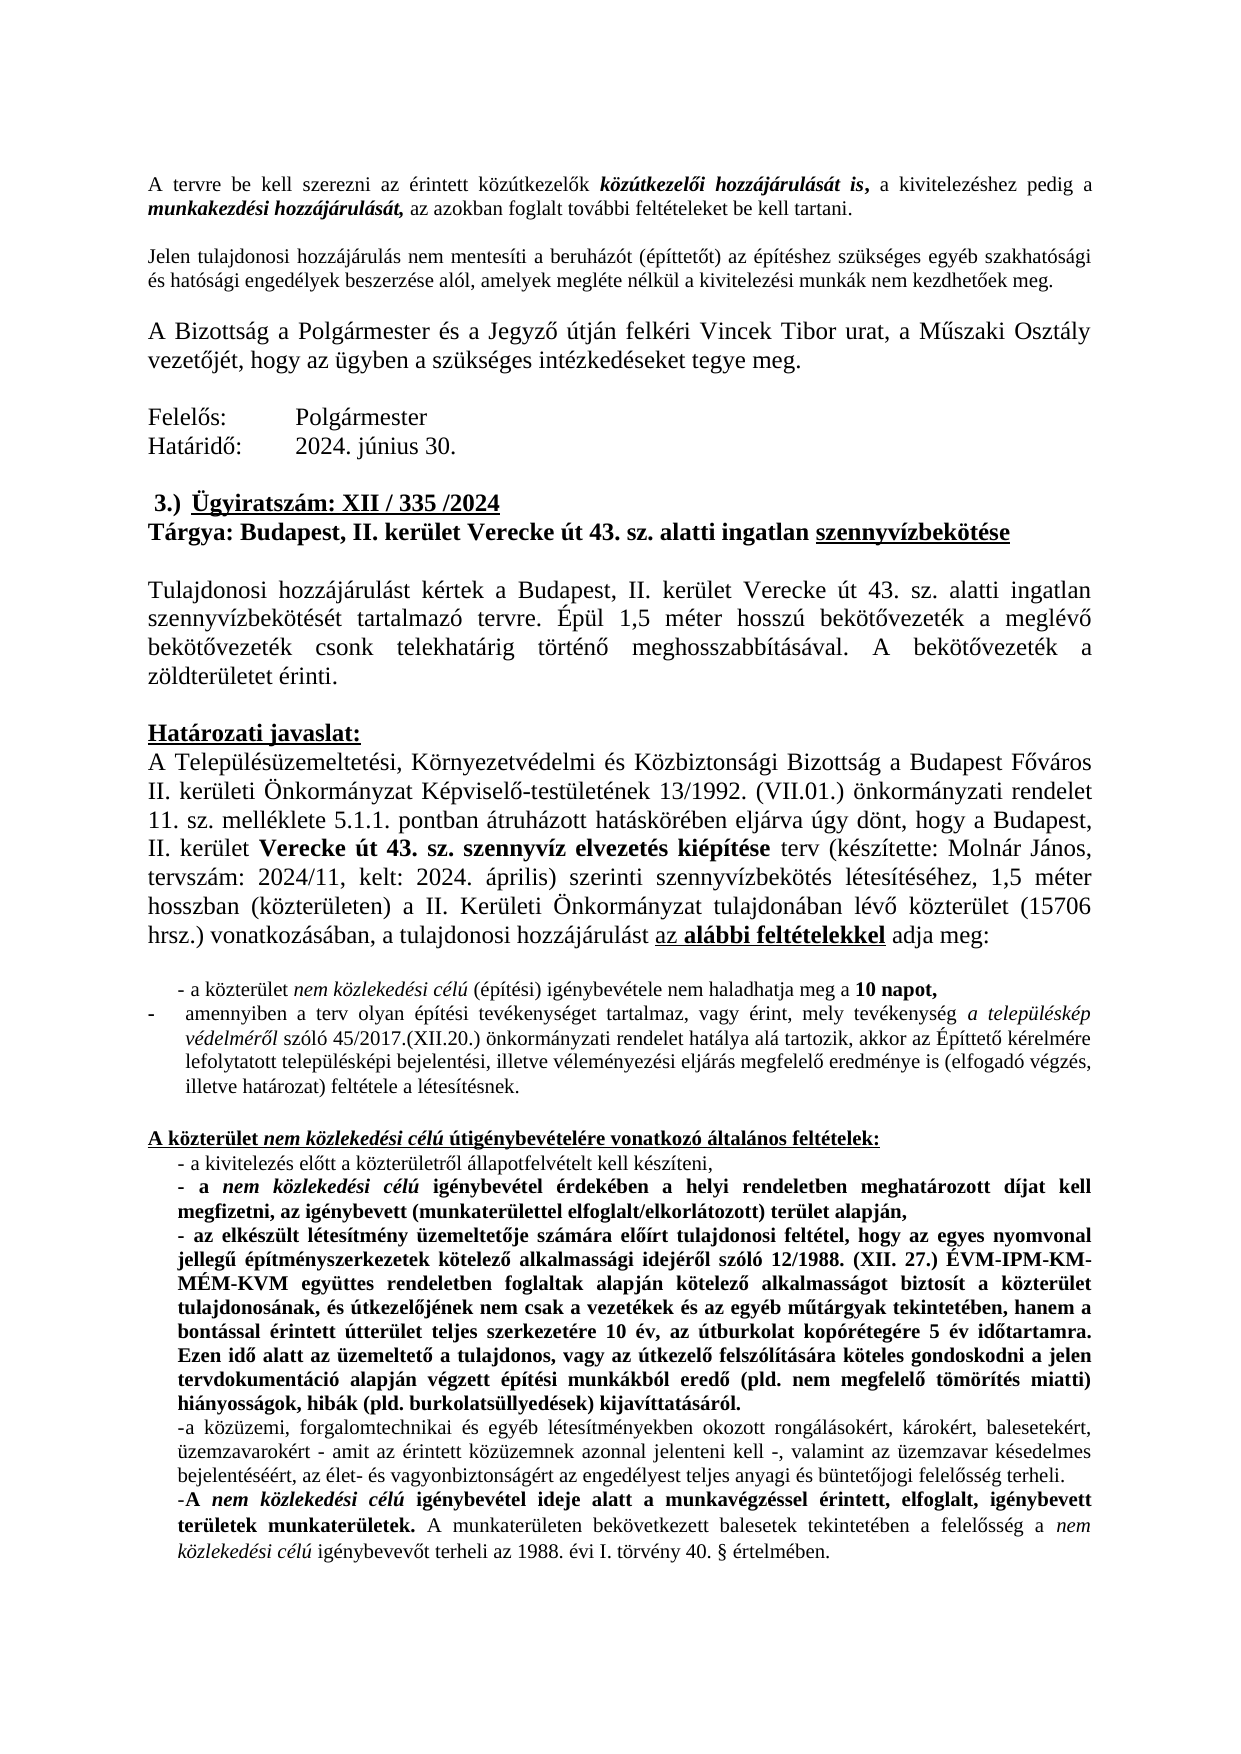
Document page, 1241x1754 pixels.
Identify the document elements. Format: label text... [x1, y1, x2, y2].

list a közterület nem közlekedési célú (építési) igénybevétele nem haladhatja meg a 10 napot, [177, 977, 1093, 1001]
text Határozati javaslat: [148, 718, 1093, 747]
text A Településüzemeltetési, Környezetvédelmi és Közbiztonsági Bizottság a Budapest Főváros II. kerületi Önkormányzat Képviselő-testületének 13/1992. (VII.01.) önkormányzati rendelet 11. sz. melléklete 5.1.1. pontban átruházott hatáskörében eljárva úgy dönt, hogy a Budapest, II. kerület Verecke út 43. sz. szennyvíz elvezetés kiépítése terv (készítette: Molnár János, tervszám: 2024/11, kelt: 2024. április) szerinti szennyvízbekötés létesítéséhez, 1,5 méter hosszban (közterületen) a II. Kerületi Önkormányzat tulajdonában lévő közterület (15706 hrsz.) vonatkozásában, a tulajdonosi hozzájárulást az alábbi feltételekkel adja meg: [148, 747, 1093, 948]
list az elkészült létesítmény üzemeltetője számára előírt tulajdonosi feltétel, hogy az egyes nyomvonal jellegű építményszerkezetek kötelező alkalmassági idejéről szóló 12/1988. (XII. 27.) ÉVM-IPM-KM-MÉM-KVM együttes rendeletben foglaltak alapján kötelező alkalmasságot biztosít a közterület tulajdonosának, és útkezelőjének nem csak a vezetékek és az egyéb műtárgyak tekintetében, hanem a bontással érintett útterület teljes szerkezetére 10 év, az útburkolat kopórétegére 5 év időtartamra. Ezen idő alatt az üzemeltető a tulajdonos, vagy az útkezelő felszólítására köteles gondoskodni a jelen tervdokumentáció alapján végzett építési munkákból eredő (pld. nem megfelelő tömörítés miatti) hiányosságok, hibák (pld. burkolatsüllyedések) kijavíttatásáról. [177, 1223, 1093, 1415]
text A Bizottság a Polgármester és a Jegyző útján felkéri Vincek Tibor urat, a Műszaki Osztály vezetőjét, hogy az ügyben a szükséges intézkedéseket tegye meg. [148, 316, 1093, 373]
text Határidő: 2024. június 30. [148, 431, 1093, 460]
text Tárgya: Budapest, II. kerület Verecke út 43. sz. alatti ingatlan szennyvízbekötése [148, 517, 1093, 546]
text Jelen tulajdonosi hozzájárulás nem mentesíti a beruházót (építtetőt) az építéshez szükséges egyéb szakhatósági és hatósági engedélyek beszerzése alól, amelyek megléte nélkül a kivitelezési munkák nem kezdhetőek meg. [148, 244, 1093, 292]
list a közüzemi, forgalomtechnikai és egyéb létesítményekben okozott rongálásokért, károkért, balesetekért, üzemzavarokért - amit az érintett közüzemnek azonnal jelenteni kell -, valamint az üzemzavar késedelmes bejelentéséért, az élet- és vagyonbiztonságért az engedélyest teljes anyagi és büntetőjogi felelősség terheli. [177, 1415, 1093, 1487]
list a nem közlekedési célú igénybevétel érdekében a helyi rendeletben meghatározott díjat kell megfizetni, az igénybevett (munkaterülettel elfoglalt/elkorlátozott) terület alapján, [177, 1174, 1093, 1223]
text A közterület nem közlekedési célú útigénybevételére vonatkozó általános feltételek: [148, 1126, 1093, 1150]
text A tervre be kell szerezni az érintett közútkezelők közútkezelői hozzájárulását is, a kivitelezéshez pedig a munkakezdési hozzájárulását, az azokban foglalt további feltételeket be kell tartani. [148, 172, 1093, 220]
list A nem közlekedési célú igénybevétel ideje alatt a munkavégzéssel érintett, elfoglalt, igénybevett területek munkaterületek. A munkaterületen bekövetkezett balesetek tekintetében a felelősség a nem közlekedési célú igénybevevőt terheli az 1988. évi I. törvény 40. § értelmében. [177, 1487, 1093, 1563]
list amennyiben a terv olyan építési tevékenységet tartalmaz, vagy érint, mely tevékenység a településkép védelméről szóló 45/2017.(XII.20.) önkormányzati rendelet hatálya alá tartozik, akkor az Építtető kérelmére lefolytatott településképi bejelentési, illetve véleményezési eljárás megfelelő eredménye is (elfogadó végzés, illetve határozat) feltétele a létesítésnek. [148, 1001, 1093, 1098]
list Ügyiratszám: XII / 335 /2024 [154, 488, 1093, 517]
text Tulajdonosi hozzájárulást kértek a Budapest, II. kerület Verecke út 43. sz. alatti ingatlan szennyvízbekötését tartalmazó tervre. Épül 1,5 méter hosszú bekötővezeték a meglévő bekötővezeték csonk telekhatárig történő meghosszabbításával. A bekötővezeték a zöldterületet érinti. [148, 575, 1093, 690]
text Felelős: Polgármester [148, 402, 1093, 431]
list a kivitelezés előtt a közterületről állapotfelvételt kell készíteni, [177, 1150, 1093, 1174]
